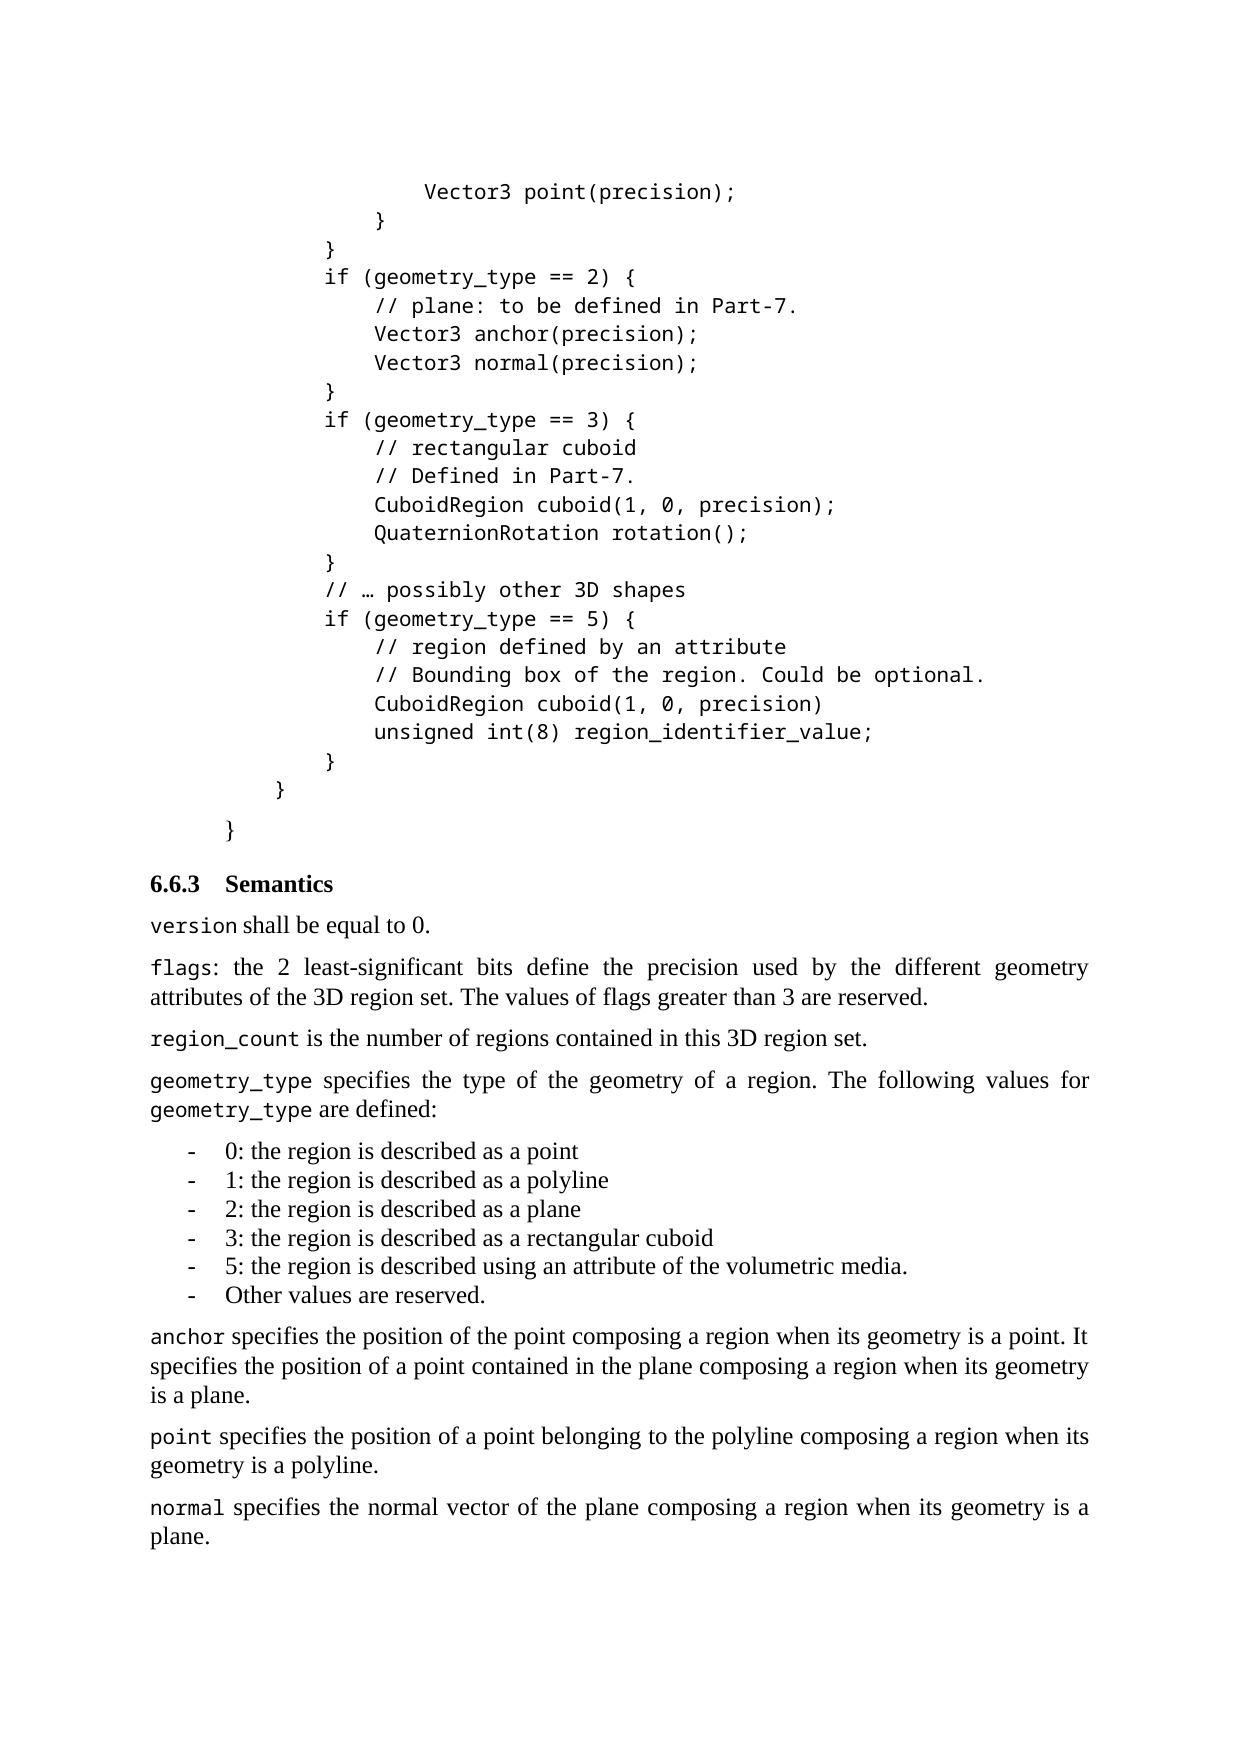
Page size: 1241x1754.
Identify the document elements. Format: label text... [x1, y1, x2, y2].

text } [150, 376, 1090, 405]
text } [150, 815, 1090, 844]
text region_count is the number of regions contained in this 3D region set. [150, 1023, 1090, 1052]
text } [150, 746, 1090, 774]
text // rectangular cuboid [150, 433, 1090, 462]
text QuaternionRotation rotation(); [150, 518, 1090, 547]
text CuboidRegion cuboid(1, 0, precision) [150, 689, 1090, 717]
text } [150, 547, 1090, 575]
text // … possibly other 3D shapes [150, 575, 1090, 604]
text unsigned int(8) region_identifier_value; [150, 717, 1090, 746]
subtitle Semantics [150, 869, 1090, 898]
text flags: the 2 least-significant bits define the precision used by the different geometry attributes of the 3D region set. The values of flags greater than 3 are reserved. [150, 952, 1090, 1011]
text normal specifies the normal vector of the plane composing a region when its geometry is a plane. [150, 1492, 1090, 1550]
text anchor specifies the position of the point composing a region when its geometry is a point. It specifies the position of a point contained in the plane composing a region when its geometry is a plane. [150, 1321, 1090, 1408]
text } [150, 774, 1090, 803]
text Vector3 anchor(precision); [150, 319, 1090, 348]
text geometry_type specifies the type of the geometry of a region. The following values for geometry_type are defined: [150, 1065, 1090, 1124]
list 0: the region is described as a point [187, 1136, 1090, 1165]
text // Bounding box of the region. Could be optional. [150, 661, 1090, 689]
text // Defined in Part-7. [150, 462, 1090, 490]
text // plane: to be defined in Part-7. [150, 291, 1090, 319]
text // region defined by an attribute [150, 632, 1090, 661]
text if (geometry_type == 5) { [150, 604, 1090, 632]
text if (geometry_type == 3) { [150, 405, 1090, 433]
text if (geometry_type == 2) { [150, 262, 1090, 291]
list 5: the region is described using an attribute of the volumetric media. [187, 1251, 1090, 1280]
text point specifies the position of a point belonging to the polyline composing a region when its geometry is a polyline. [150, 1421, 1090, 1479]
text CuboidRegion cuboid(1, 0, precision); [150, 490, 1090, 518]
text } [150, 234, 1090, 262]
list 2: the region is described as a plane [187, 1194, 1090, 1223]
text Vector3 normal(precision); [150, 348, 1090, 376]
list 1: the region is described as a polyline [187, 1165, 1090, 1194]
text } [150, 206, 1090, 234]
text version shall be equal to 0. [150, 910, 1090, 940]
list Other values are reserved. [187, 1280, 1090, 1309]
text Vector3 point(precision); [150, 177, 1090, 206]
list 3: the region is described as a rectangular cuboid [187, 1223, 1090, 1251]
